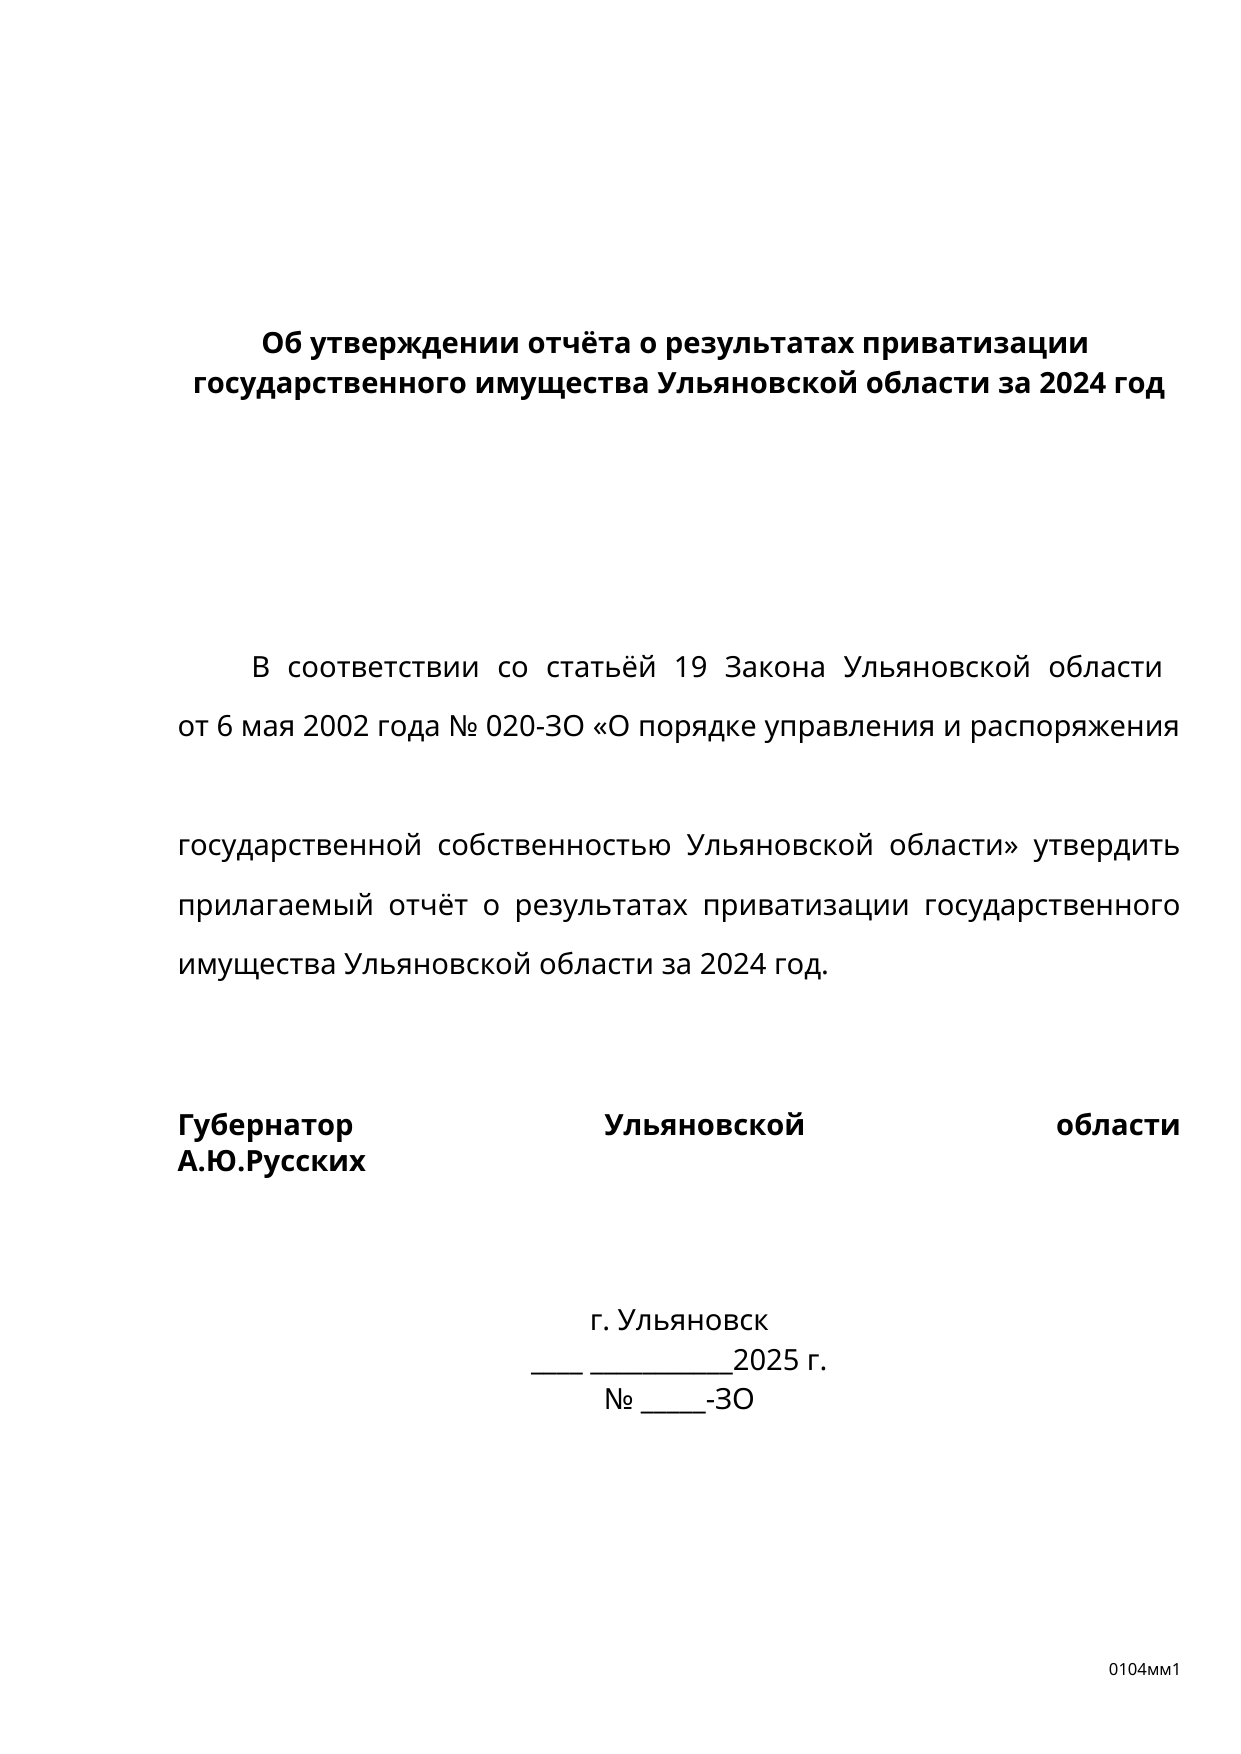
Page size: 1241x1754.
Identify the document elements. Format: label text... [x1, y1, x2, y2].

text В соответствии со статьёй 19 Закона Ульяновской области от 6 мая 2002 года № 020-ЗО «О порядке управления и распоряжения государственной собственностью Ульяновской области» утвердить прилагаемый отчёт о результатах приватизации государственного имущества Ульяновской области за 2024 год. [177, 646, 1181, 983]
text Губернатор Ульяновской области А.Ю.Русских [177, 1105, 1181, 1180]
text ____ ___________2025 г. [177, 1339, 1181, 1379]
text г. Ульяновск [177, 1299, 1181, 1339]
text Об утверждении отчёта о результатах приватизации государственного имущества Ульяновской области за 2024 год [177, 322, 1181, 402]
text № _____-ЗО [177, 1379, 1181, 1418]
